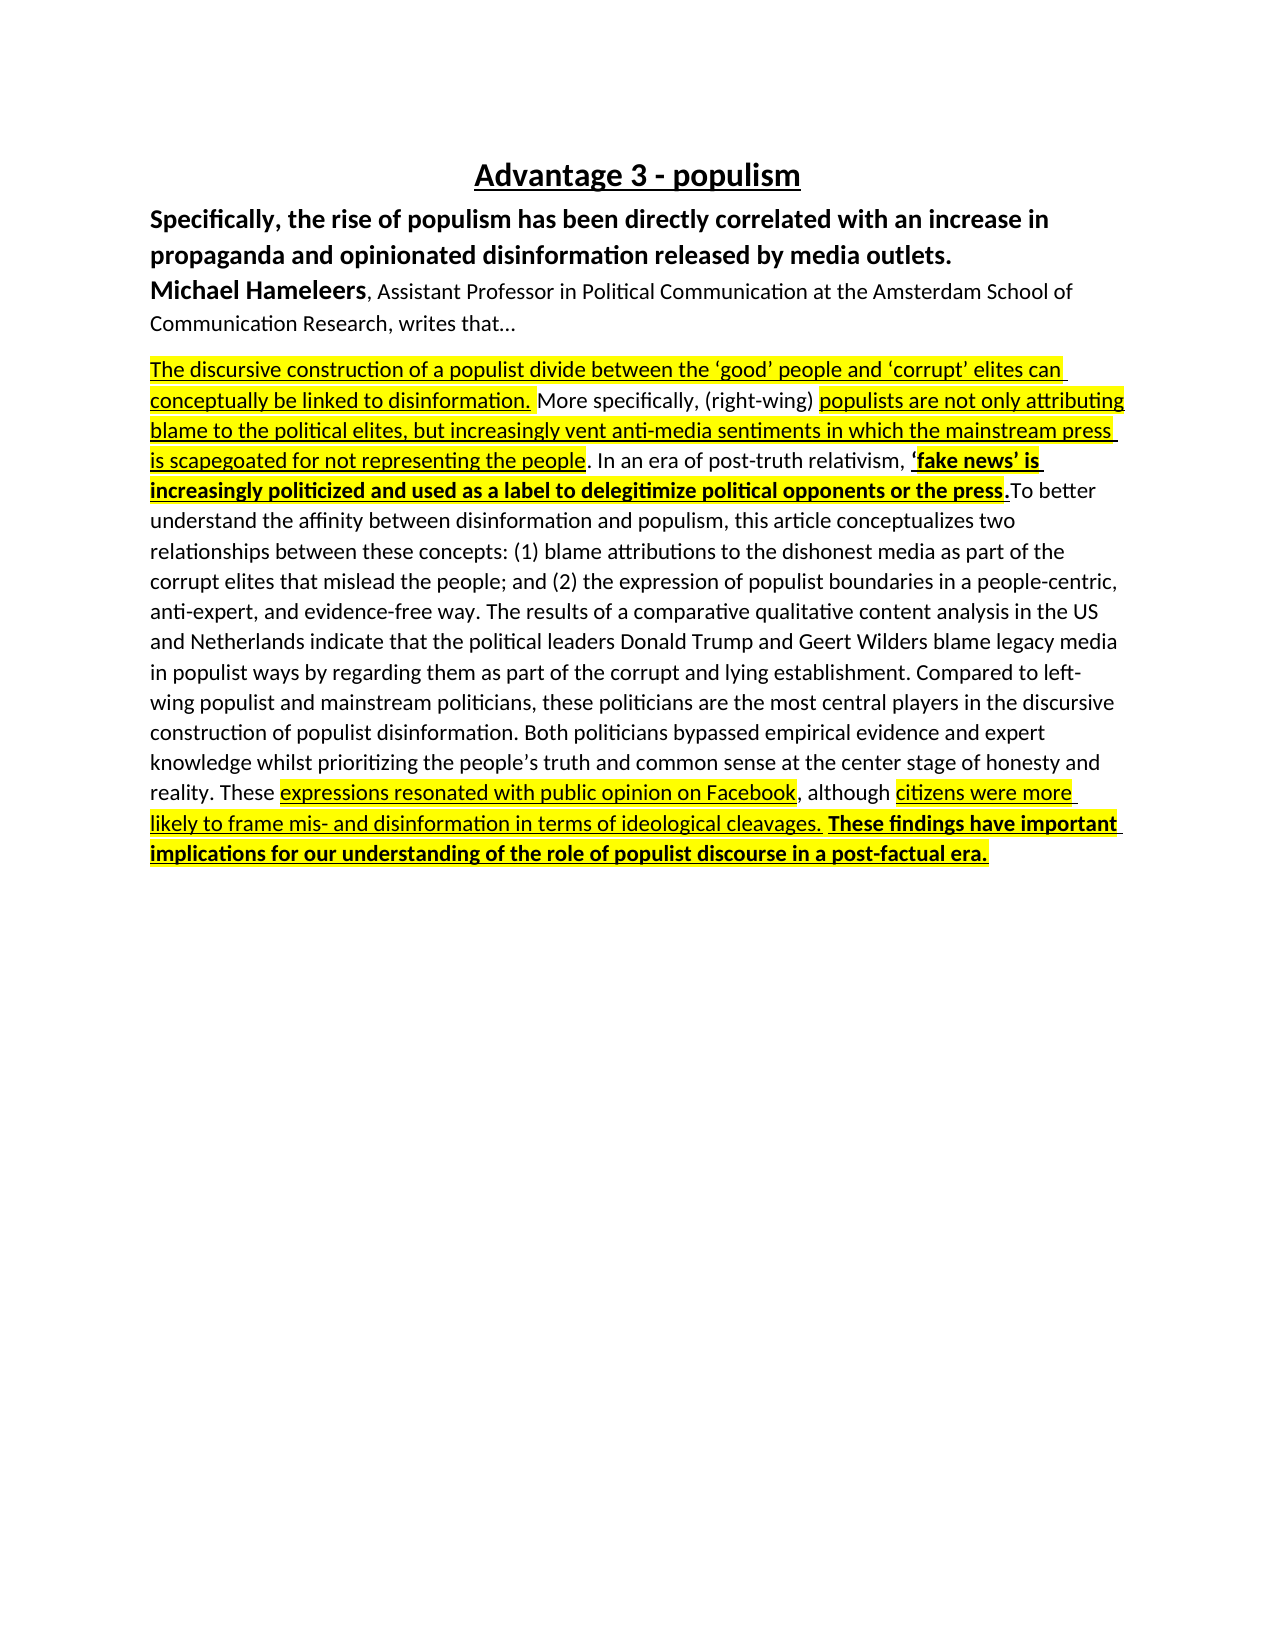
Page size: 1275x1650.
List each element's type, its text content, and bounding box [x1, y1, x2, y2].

subtitle Specifically, the rise of populism has been directly correlated with an increase in propaganda and opinionated disinformation released by media outlets. [150, 202, 1125, 271]
text The discursive construction of a populist divide between the ‘good’ people and ‘corrupt’ elites can conceptually be linked to disinformation. More specifically, (right-wing) populists are not only attributing blame to the political elites, but increasingly vent anti-media sentiments in which the mainstream press is scapegoated for not representing the people. In an era of post-truth relativism, ‘fake news’ is increasingly politicized and used as a label to delegitimize political opponents or the press.To better understand the affinity between disinformation and populism, this article conceptualizes two relationships between these concepts: (1) blame attributions to the dishonest media as part of the corrupt elites that mislead the people; and (2) the expression of populist boundaries in a people-centric, anti-expert, and evidence-free way. The results of a comparative qualitative content analysis in the US and Netherlands indicate that the political leaders Donald Trump and Geert Wilders blame legacy media in populist ways by regarding them as part of the corrupt and lying establishment. Compared to left-wing populist and mainstream politicians, these politicians are the most central players in the discursive construction of populist disinformation. Both politicians bypassed empirical evidence and expert knowledge whilst prioritizing the people’s truth and common sense at the center stage of honesty and reality. These expressions resonated with public opinion on Facebook, although citizens were more likely to frame mis- and disinformation in terms of ideological cleavages. These findings have important implications for our understanding of the role of populist discourse in a post-factual era. [150, 356, 1125, 867]
subtitle Advantage 3 - populism [150, 154, 1125, 195]
text Michael Hameleers, Assistant Professor in Political Communication at the Amsterdam School of Communication Research, writes that… [150, 273, 1125, 337]
